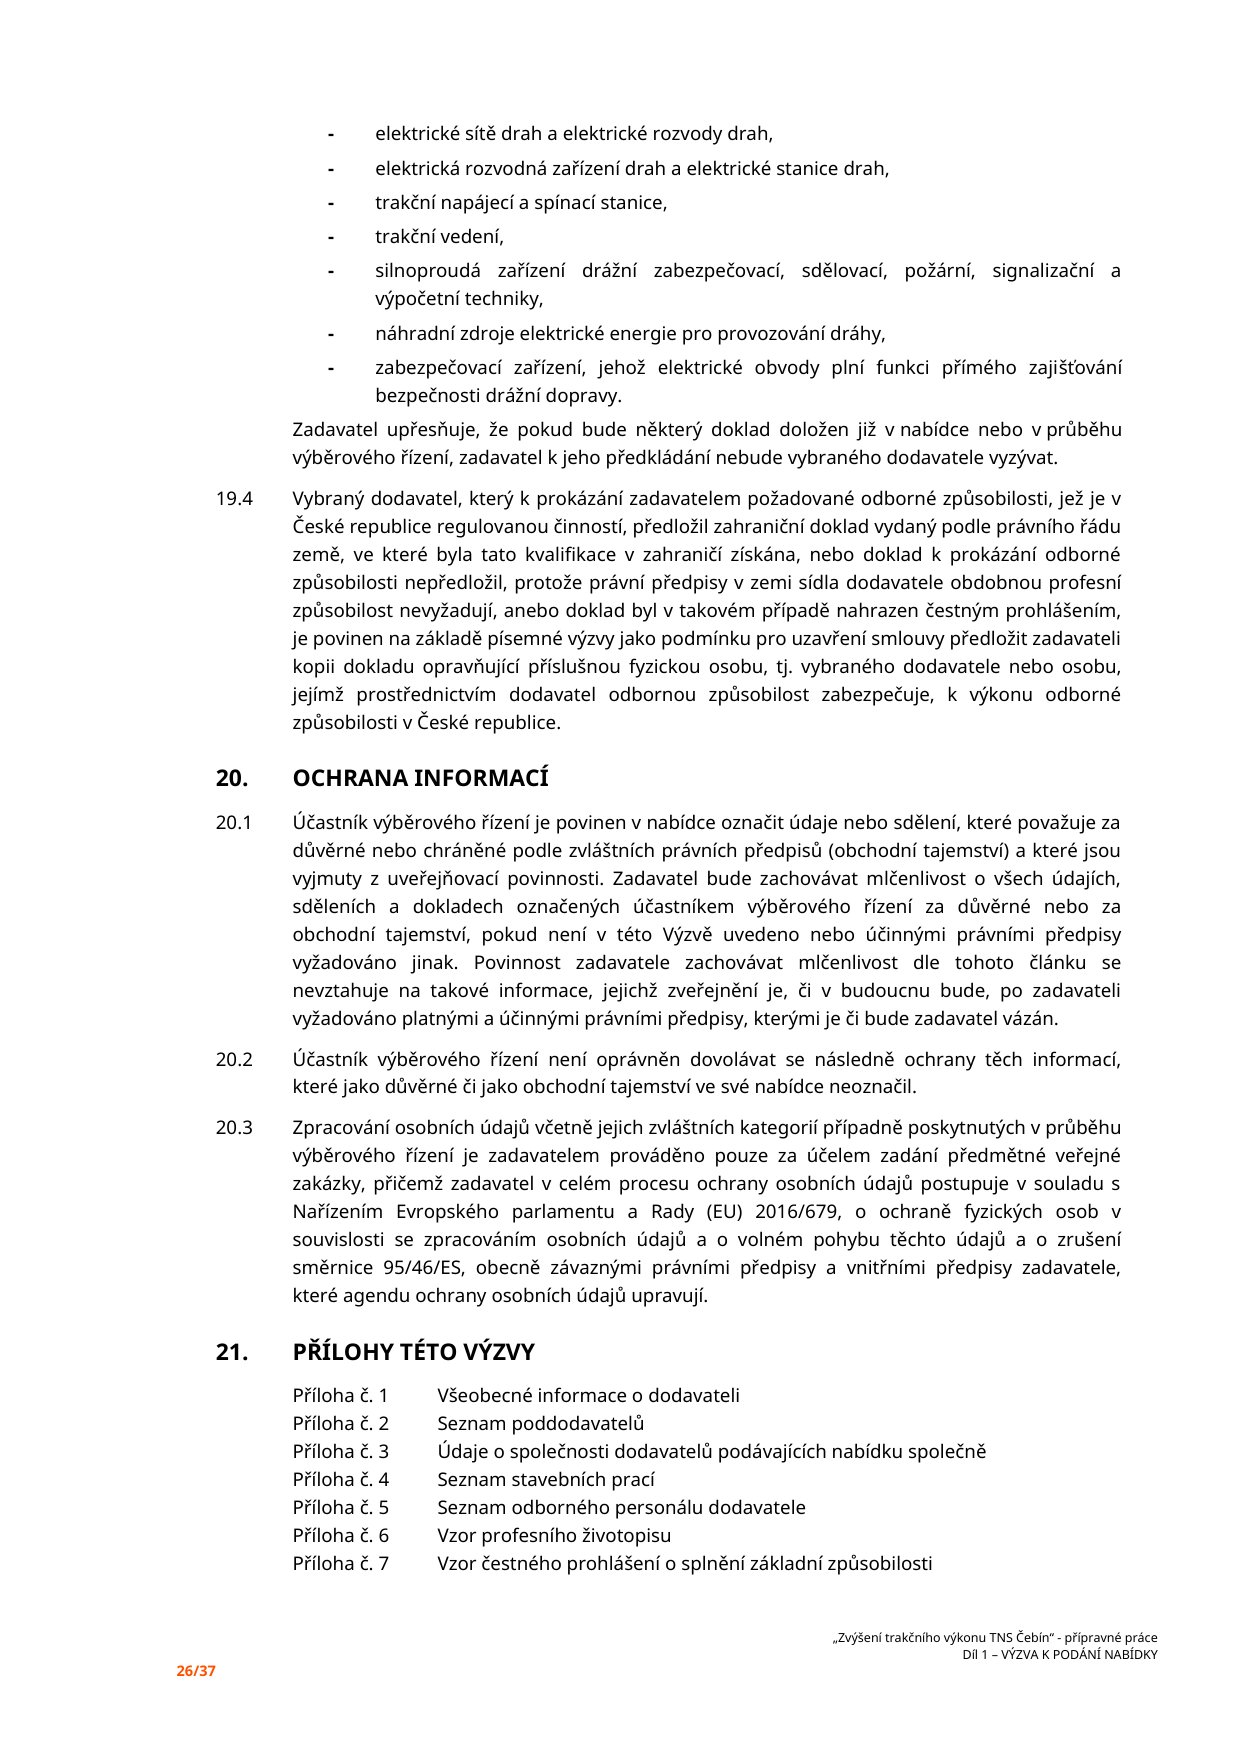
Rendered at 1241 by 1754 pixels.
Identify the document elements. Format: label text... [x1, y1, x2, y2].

text náhradní zdroje elektrické energie pro provozování dráhy, [328, 320, 1122, 346]
text Příloha č. 5 Seznam odborného personálu dodavatele [292, 1494, 1122, 1520]
text trakční napájecí a spínací stanice, [328, 189, 1122, 215]
text silnoproudá zařízení drážní zabezpečovací, sdělovací, požární, signalizační a výpočetní techniky, [328, 258, 1122, 311]
text zabezpečovací zařízení, jehož elektrické obvody plní funkci přímého zajišťování bezpečnosti drážní dopravy. [328, 354, 1122, 408]
text Příloha č. 7 Vzor čestného prohlášení o splnění základní způsobilosti [292, 1551, 1122, 1576]
text Příloha č. 1 Všeobecné informace o dodavateli [292, 1382, 1122, 1408]
text Příloha č. 3 Údaje o společnosti dodavatelů podávajících nabídku společně [292, 1438, 1122, 1464]
text OCHRANA INFORMACÍ [216, 762, 1122, 793]
text Příloha č. 2 Seznam poddodavatelů [292, 1410, 1122, 1436]
text Zpracování osobních údajů včetně jejich zvláštních kategorií případně poskytnutých v průběhu výběrového řízení je zadavatelem prováděno pouze za účelem zadání předmětné veřejné zakázky, přičemž zadavatel v celém procesu ochrany osobních údajů postupuje v souladu s Nařízením Evropského parlamentu a Rady (EU) 2016/679, o ochraně fyzických osob v souvislosti se zpracováním osobních údajů a o volném pohybu těchto údajů a o zrušení směrnice 95/46/ES, obecně závaznými právními předpisy a vnitřními předpisy zadavatele, které agendu ochrany osobních údajů upravují. [216, 1114, 1122, 1308]
text Příloha č. 6 Vzor profesního životopisu [292, 1522, 1122, 1548]
text PŘÍLOHY TÉTO VÝZVY [216, 1336, 1122, 1367]
text elektrická rozvodná zařízení drah a elektrické stanice drah, [328, 155, 1122, 180]
text Vybraný dodavatel, který k prokázání zadavatelem požadované odborné způsobilosti, jež je v České republice regulovanou činností, předložil zahraniční doklad vydaný podle právního řádu země, ve které byla tato kvalifikace v zahraničí získána, nebo doklad k prokázání odborné způsobilosti nepředložil, protože právní předpisy v zemi sídla dodavatele obdobnou profesní způsobilost nevyžadují, anebo doklad byl v takovém případě nahrazen čestným prohlášením, je povinen na základě písemné výzvy jako podmínku pro uzavření smlouvy předložit zadavateli kopii dokladu opravňující příslušnou fyzickou osobu, tj. vybraného dodavatele nebo osobu, jejímž prostřednictvím dodavatel odbornou způsobilost zabezpečuje, k výkonu odborné způsobilosti v České republice. [216, 485, 1122, 735]
text trakční vedení, [328, 223, 1122, 249]
text elektrické sítě drah a elektrické rozvody drah, [328, 121, 1122, 146]
text Účastník výběrového řízení je povinen v nabídce označit údaje nebo sdělení, které považuje za důvěrné nebo chráněné podle zvláštních právních předpisů (obchodní tajemství) a které jsou vyjmuty z uveřejňovací povinnosti. Zadavatel bude zachovávat mlčenlivost o všech údajích, sděleních a dokladech označených účastníkem výběrového řízení za důvěrné nebo za obchodní tajemství, pokud není v této Výzvě uvedeno nebo účinnými právními předpisy vyžadováno jinak. Povinnost zadavatele zachovávat mlčenlivost dle tohoto článku se nevztahuje na takové informace, jejichž zveřejnění je, či v budoucnu bude, po zadavateli vyžadováno platnými a účinnými právními předpisy, kterými je či bude zadavatel vázán. [216, 809, 1122, 1031]
text Příloha č. 4 Seznam stavebních prací [292, 1466, 1122, 1492]
text Zadavatel upřesňuje, že pokud bude některý doklad doložen již v nabídce nebo v průběhu výběrového řízení, zadavatel k jeho předkládání nebude vybraného dodavatele vyzývat. [292, 417, 1122, 470]
text Účastník výběrového řízení není oprávněn dovolávat se následně ochrany těch informací, které jako důvěrné či jako obchodní tajemství ve své nabídce neoznačil. [216, 1046, 1122, 1099]
